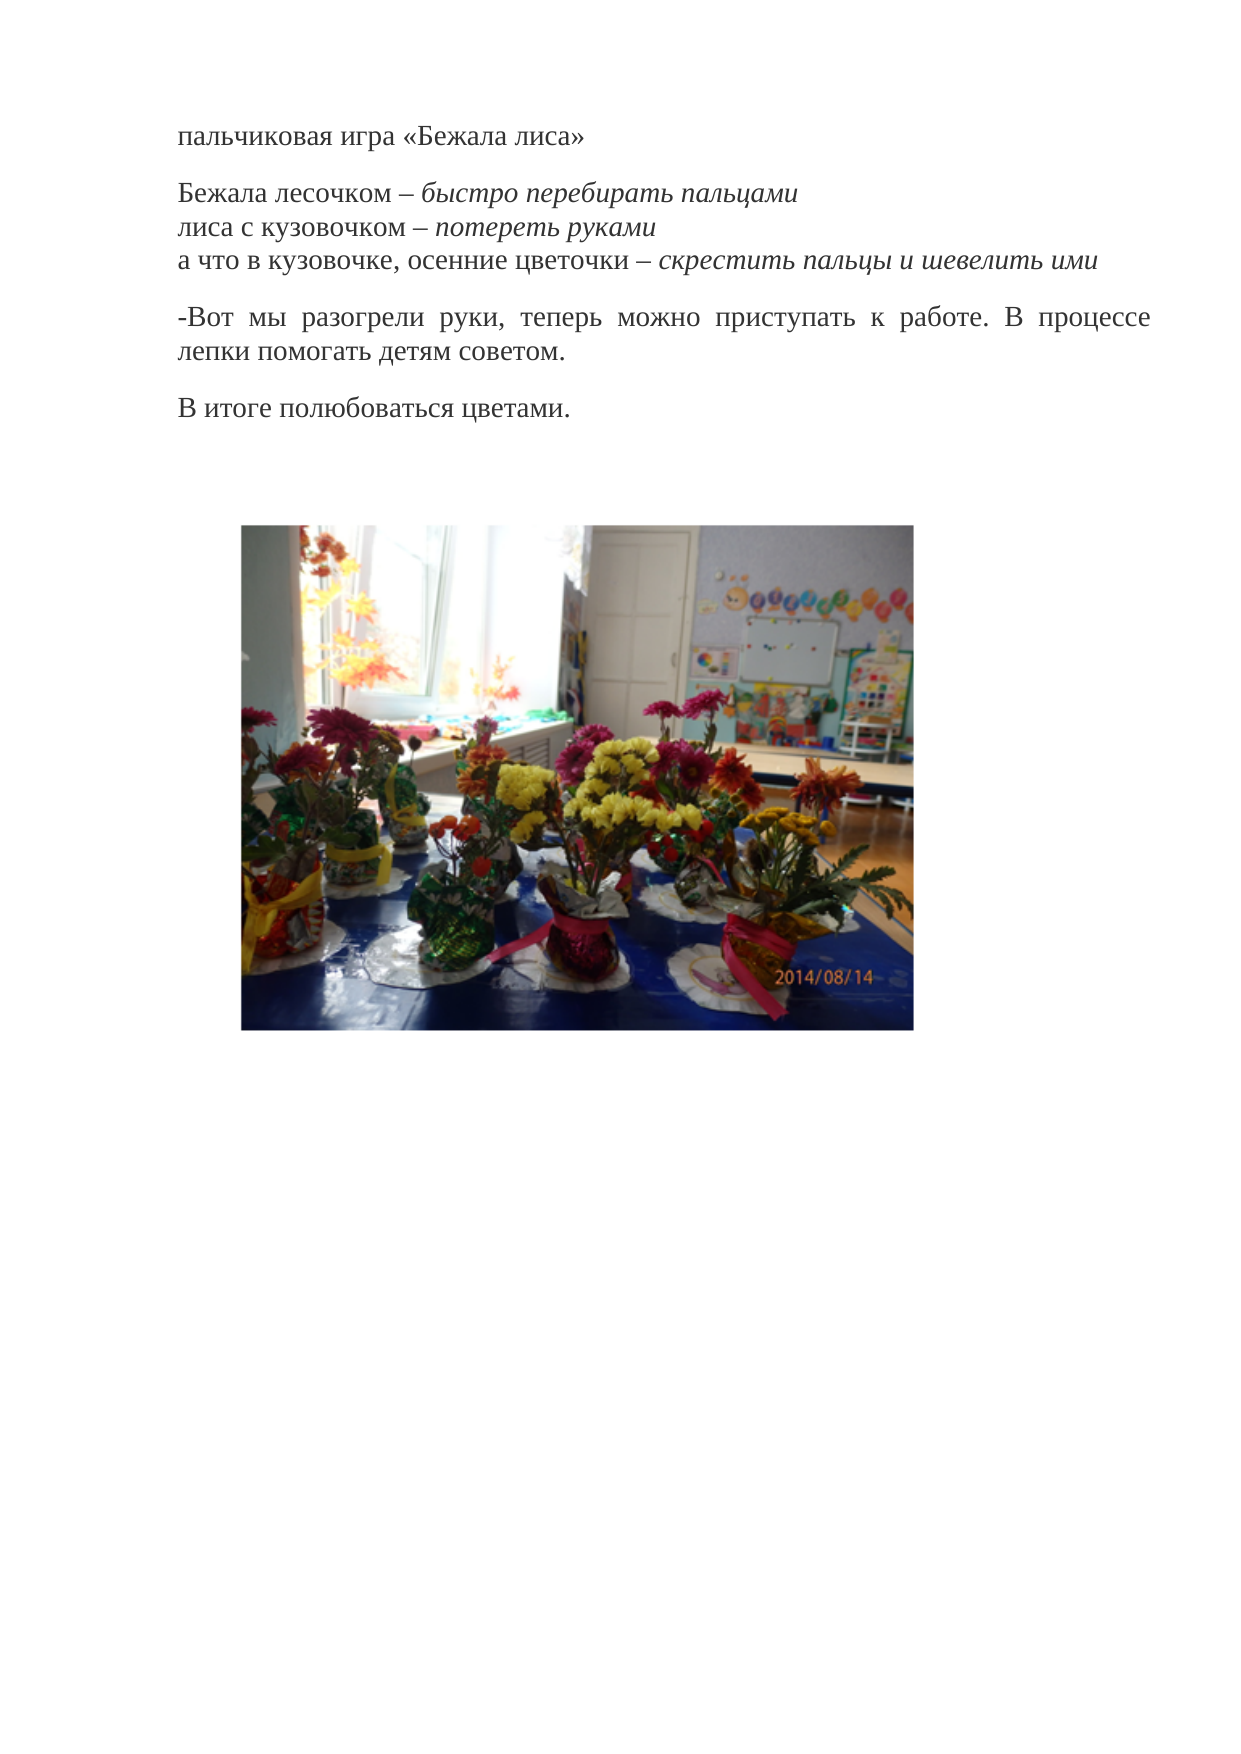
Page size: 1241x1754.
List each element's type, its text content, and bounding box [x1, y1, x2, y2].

text пальчиковая игра «Бежала лиса» [177, 118, 1152, 152]
text -Вот мы разогрели руки, теперь можно приступать к работе. В процессе лепки помогать детям советом. [177, 299, 1152, 366]
text лиса с кузовочком – потереть руками [177, 209, 1152, 242]
text В итоге полюбоваться цветами. [177, 390, 1152, 423]
text Бежала лесочком – быстро перебирать пальцами [177, 175, 1152, 209]
text а что в кузовочке, осенние цветочки – скрестить пальцы и шевелить ими [177, 242, 1152, 276]
picture [177, 503, 951, 1084]
